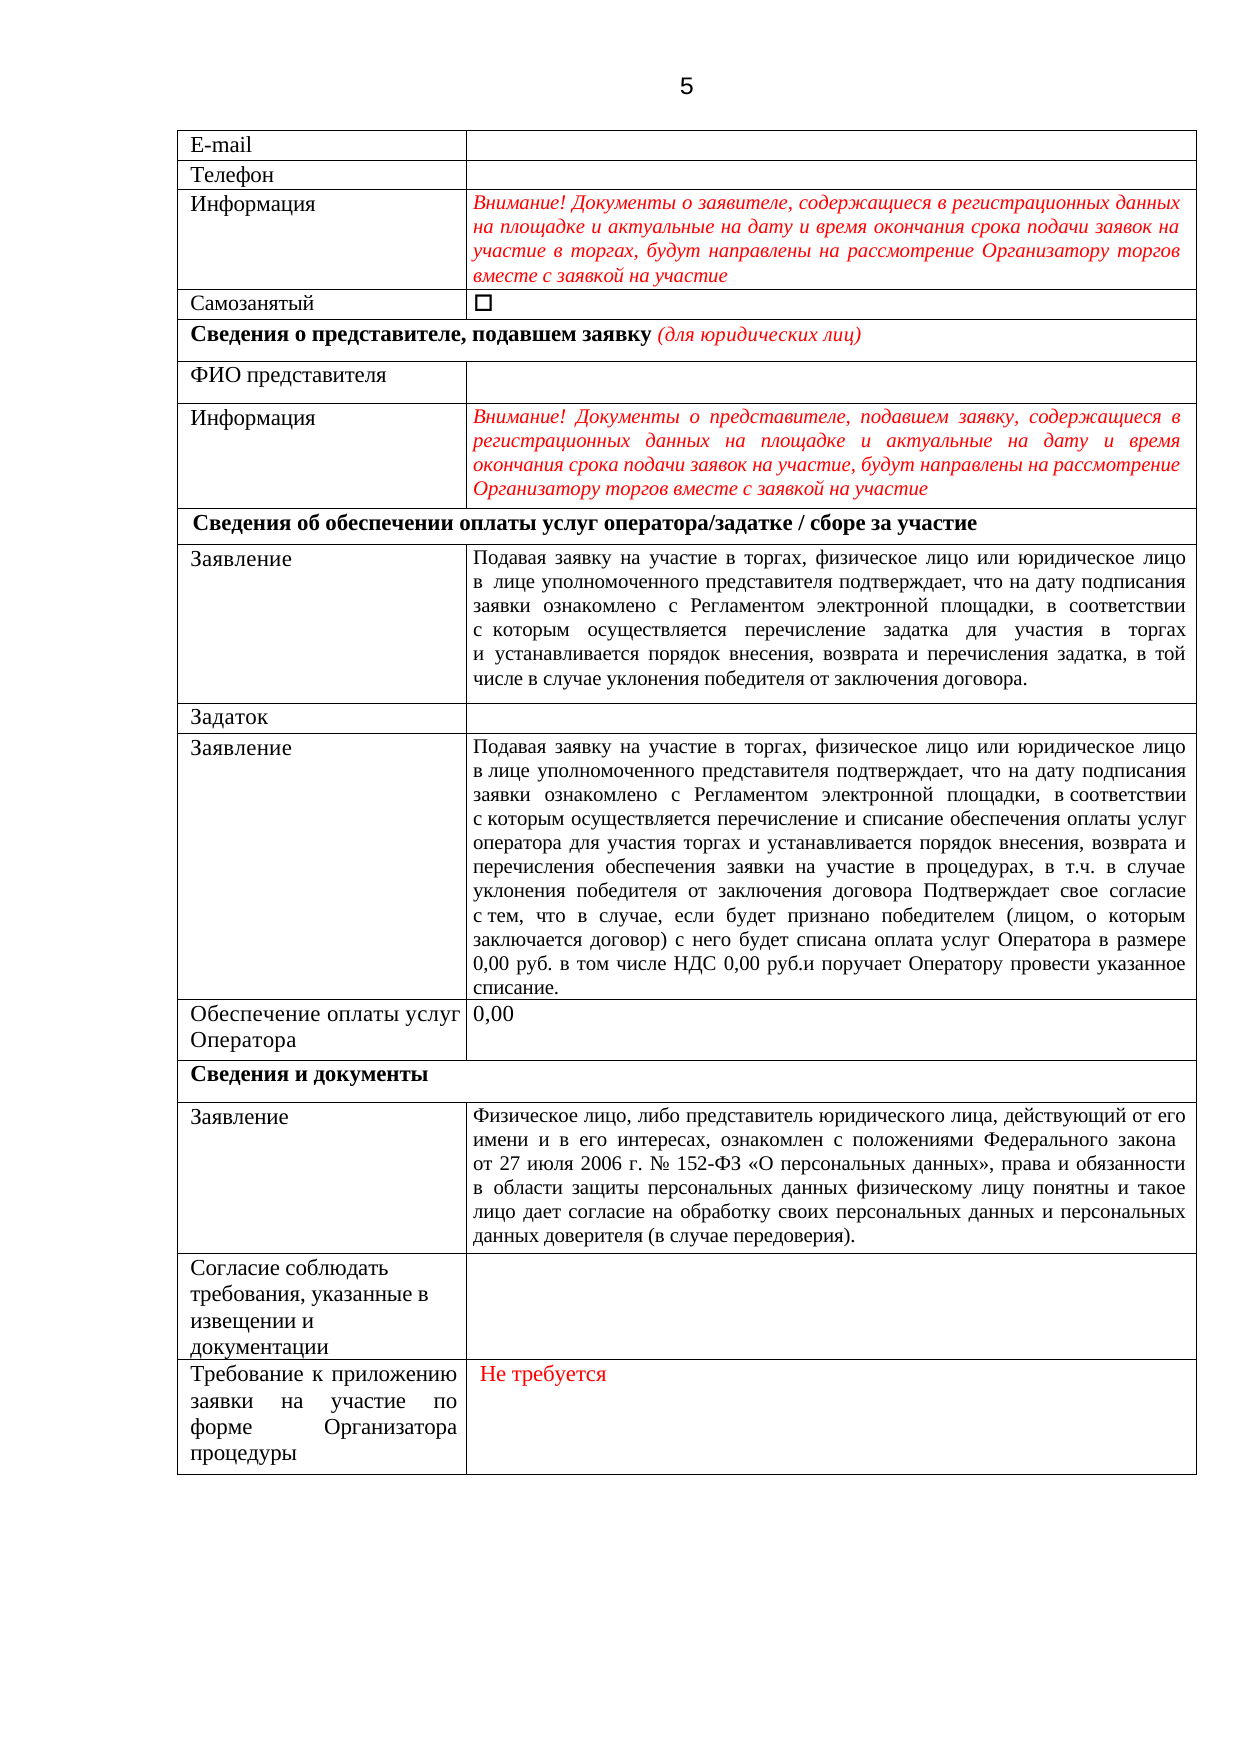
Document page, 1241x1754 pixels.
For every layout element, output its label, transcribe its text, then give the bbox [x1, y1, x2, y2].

table_cell Внимание! Документы о представителе, подавшем заявку, содержащиеся в регистрационных данных на площадке и актуальные на дату и время окончания срока подачи заявок на участие, будут направлены на рассмотрение Организатору торгов вместе с заявкой на участие [467, 404, 1196, 508]
table_cell Подавая заявку на участие в торгах, физическое лицо или юридическое лицо в лице уполномоченного представителя подтверждает, что на дату подписания заявки ознакомлено с Регламентом электронной площадки, в соответствии с которым осуществляется перечисление и списание обеспечения оплаты услуг оператора для участия торгах и устанавливается порядок внесения, возврата и перечисления обеспечения заявки на участие в процедурах, в т.ч. в случае уклонения победителя от заключения договора Подтверждает свое согласие с тем, что в случае, если будет признано победителем (лицом, о которым заключается договор) с него будет списана оплата услуг Оператора в размере 0,00 руб. в том числе НДС 0,00 руб.и поручает Оператору провести указанное списание. [467, 734, 1196, 999]
table_cell [467, 704, 1196, 733]
table_cell Заявление [178, 1103, 466, 1253]
table_cell Сведения об обеспечении оплаты услуг оператора/задатке / сборе за участие [178, 509, 1196, 544]
table_cell Заявление [178, 545, 466, 702]
table_cell Не требуется [467, 1360, 1196, 1474]
table_cell Согласие соблюдать требования, указанные в извещении и документации [178, 1254, 466, 1359]
table_cell Задаток [178, 704, 466, 733]
table_cell E-mail [178, 131, 466, 160]
table_cell [467, 131, 1196, 160]
table_cell Информация [178, 190, 466, 289]
table_cell ФИО представителя [178, 362, 466, 402]
table_cell 0,00 [467, 1000, 1196, 1059]
table_cell [467, 362, 1196, 402]
table_cell [467, 1254, 1196, 1359]
table_cell Физическое лицо, либо представитель юридического лица, действующий от его имени и в его интересах, ознакомлен с положениями Федерального закона от 27 июля 2006 г. № 152-ФЗ «О персональных данных», права и обязанности в области защиты персональных данных физическому лицу понятны и такое лицо дает согласие на обработку своих персональных данных и персональных данных доверителя (в случае передоверия). [467, 1103, 1196, 1253]
table_cell [467, 161, 1196, 189]
table_cell Сведения о представителе, подавшем заявку (для юридических лиц) [178, 320, 1196, 361]
table_cell Самозанятый [178, 290, 466, 318]
table_cell Требование к приложению заявки на участие по форме Организатора процедуры [178, 1360, 466, 1474]
table_cell Обеспечение оплаты услуг Оператора [178, 1000, 466, 1059]
table_cell Заявление [178, 734, 466, 999]
table_cell Подавая заявку на участие в торгах, физическое лицо или юридическое лицо в лице уполномоченного представителя подтверждает, что на дату подписания заявки ознакомлено с Регламентом электронной площадки, в соответствии с которым осуществляется перечисление задатка для участия в торгах и устанавливается порядок внесения, возврата и перечисления задатка, в той числе в случае уклонения победителя от заключения договора. [467, 545, 1196, 702]
table_cell Информация [178, 404, 466, 508]
table_cell Сведения и документы [178, 1061, 1196, 1102]
table_cell Телефон [178, 161, 466, 189]
table_cell Внимание! Документы о заявителе, содержащиеся в регистрационных данных на площадке и актуальные на дату и время окончания срока подачи заявок на участие в торгах, будут направлены на рассмотрение Организатору торгов вместе с заявкой на участие [467, 190, 1196, 289]
table_cell [467, 290, 1196, 318]
